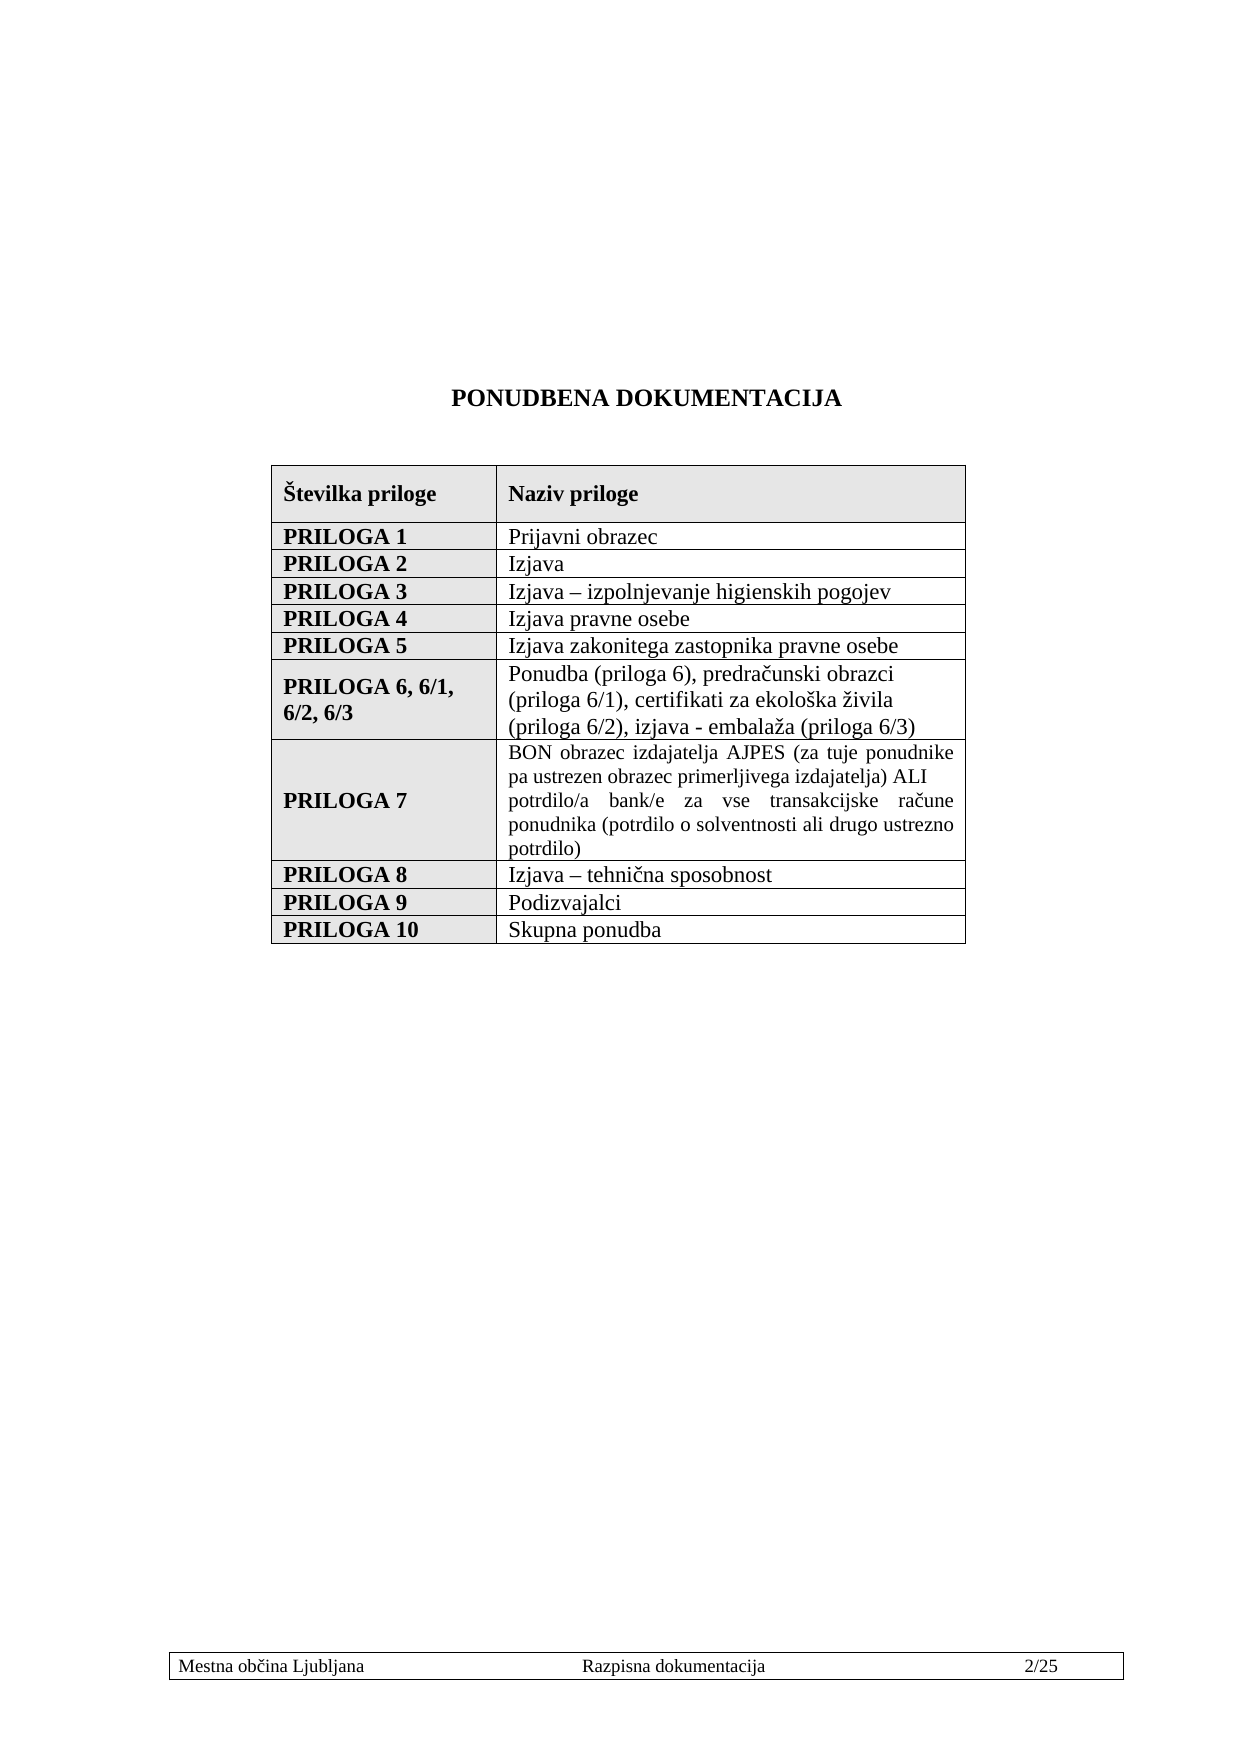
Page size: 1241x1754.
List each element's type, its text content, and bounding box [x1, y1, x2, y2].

table_cell PRILOGA 3 [272, 578, 496, 604]
table_cell Izjava – tehnična sposobnost [497, 861, 965, 888]
table_cell Skupna ponudba [497, 916, 965, 943]
table_cell Prijavni obrazec [497, 523, 965, 549]
table_cell PRILOGA 5 [272, 633, 496, 659]
table_cell PRILOGA 7 [272, 740, 496, 860]
text PONUDBENA DOKUMENTACIJA [178, 383, 1115, 412]
table_cell Izjava [497, 550, 965, 577]
table_cell Podizvajalci [497, 889, 965, 915]
table_header Naziv priloge [497, 466, 965, 522]
table_cell Ponudba (priloga 6), predračunski obrazci (priloga 6/1), certifikati za ekološka živila (priloga 6/2), izjava - embalaža (priloga 6/3) [497, 660, 965, 739]
table_cell PRILOGA 9 [272, 889, 496, 915]
table_cell PRILOGA 2 [272, 550, 496, 577]
table_cell PRILOGA 10 [272, 916, 496, 943]
table_cell PRILOGA 8 [272, 861, 496, 888]
table_cell PRILOGA 4 [272, 605, 496, 632]
table_cell PRILOGA 1 [272, 523, 496, 549]
table_cell PRILOGA 6, 6/1, 6/2, 6/3 [272, 660, 496, 739]
table_cell Izjava pravne osebe [497, 605, 965, 632]
table_header Številka priloge [272, 466, 496, 522]
table_cell BON obrazec izdajatelja AJPES (za tuje ponudnike pa ustrezen obrazec primerljivega izdajatelja) ALI potrdilo/a bank/e za vse transakcijske račune ponudnika (potrdilo o solventnosti ali drugo ustrezno potrdilo) [497, 740, 965, 860]
table_cell Izjava zakonitega zastopnika pravne osebe [497, 633, 965, 659]
table_cell Izjava – izpolnjevanje higienskih pogojev [497, 578, 965, 604]
